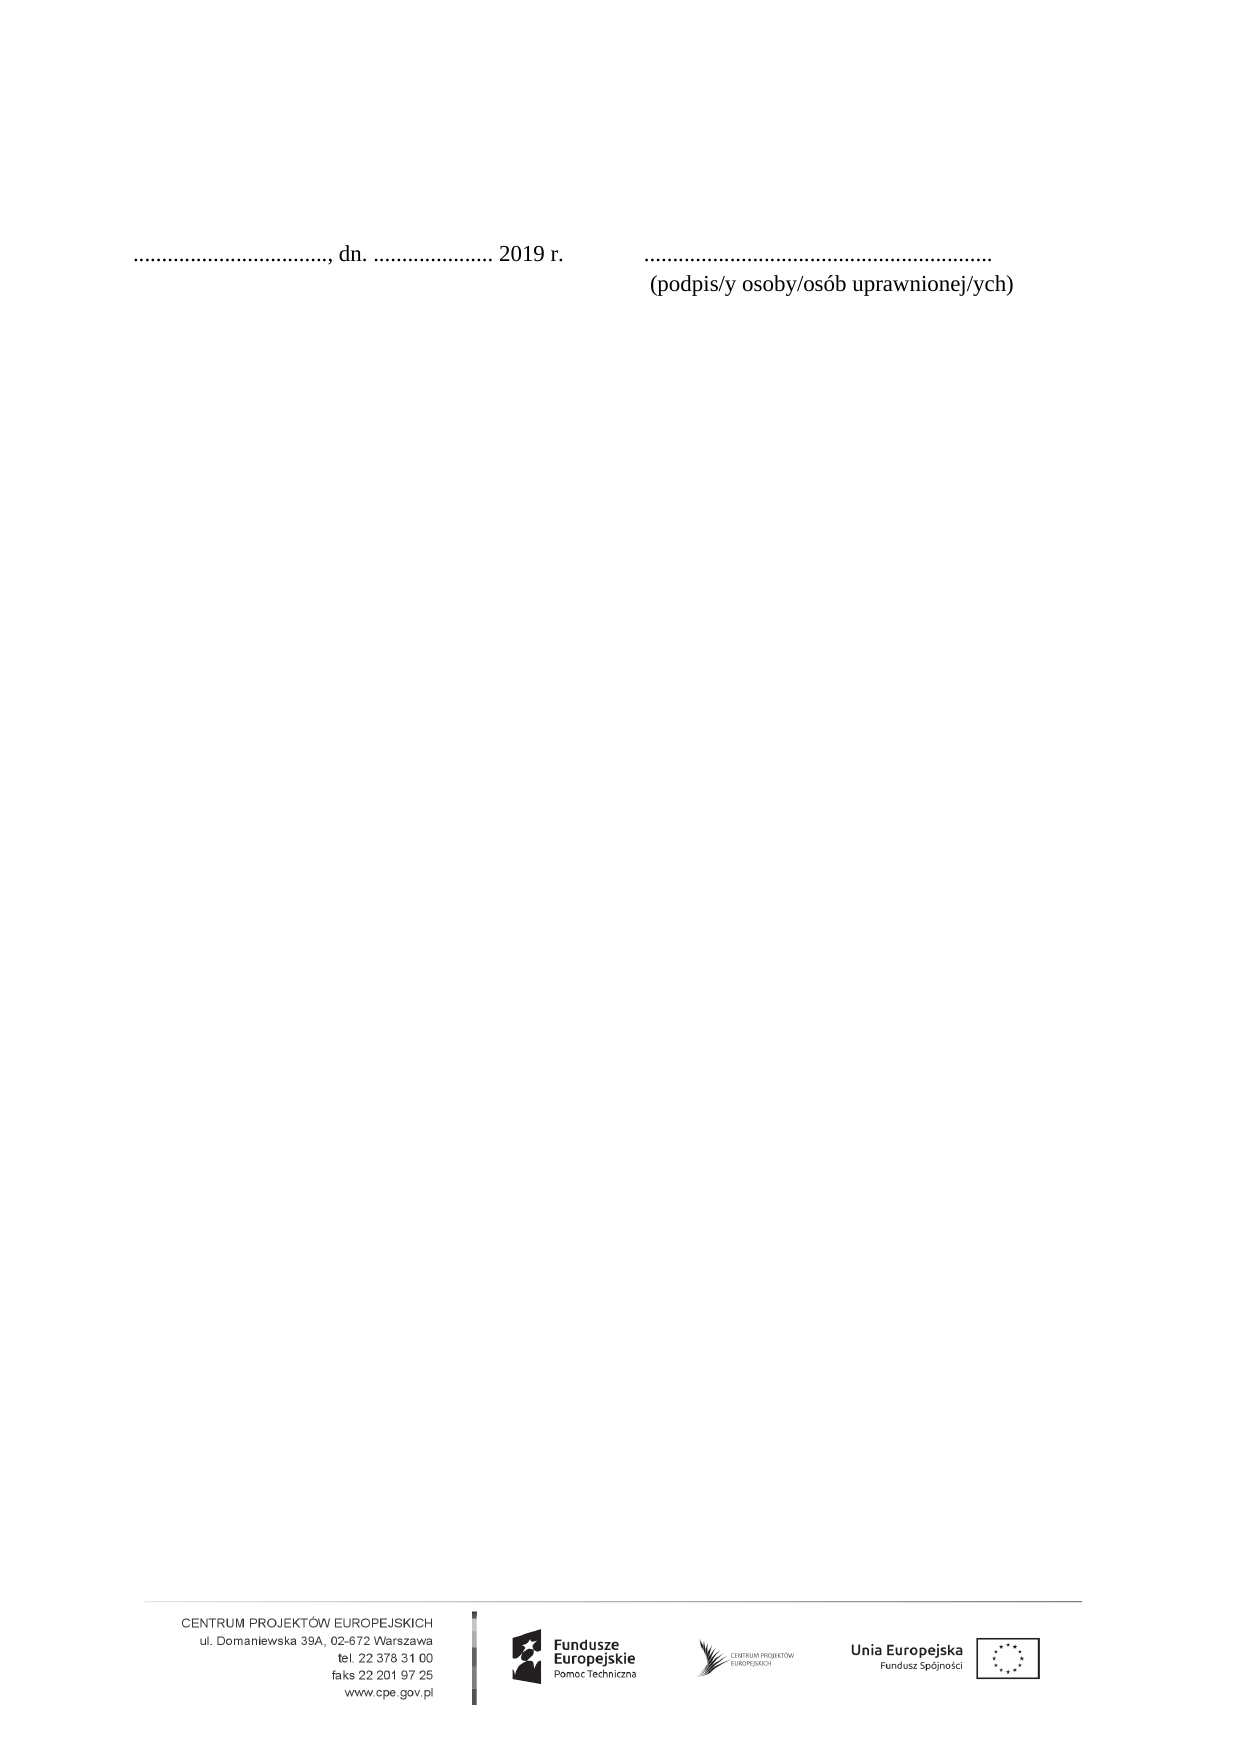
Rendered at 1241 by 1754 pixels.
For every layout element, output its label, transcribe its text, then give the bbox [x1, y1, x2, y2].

picture [139, 1597, 1087, 1710]
text (podpis/y osoby/osób uprawnionej/ych) [133, 271, 1093, 297]
text .................................., dn. ..................... 2019 r. ............................................................. [133, 240, 1093, 267]
